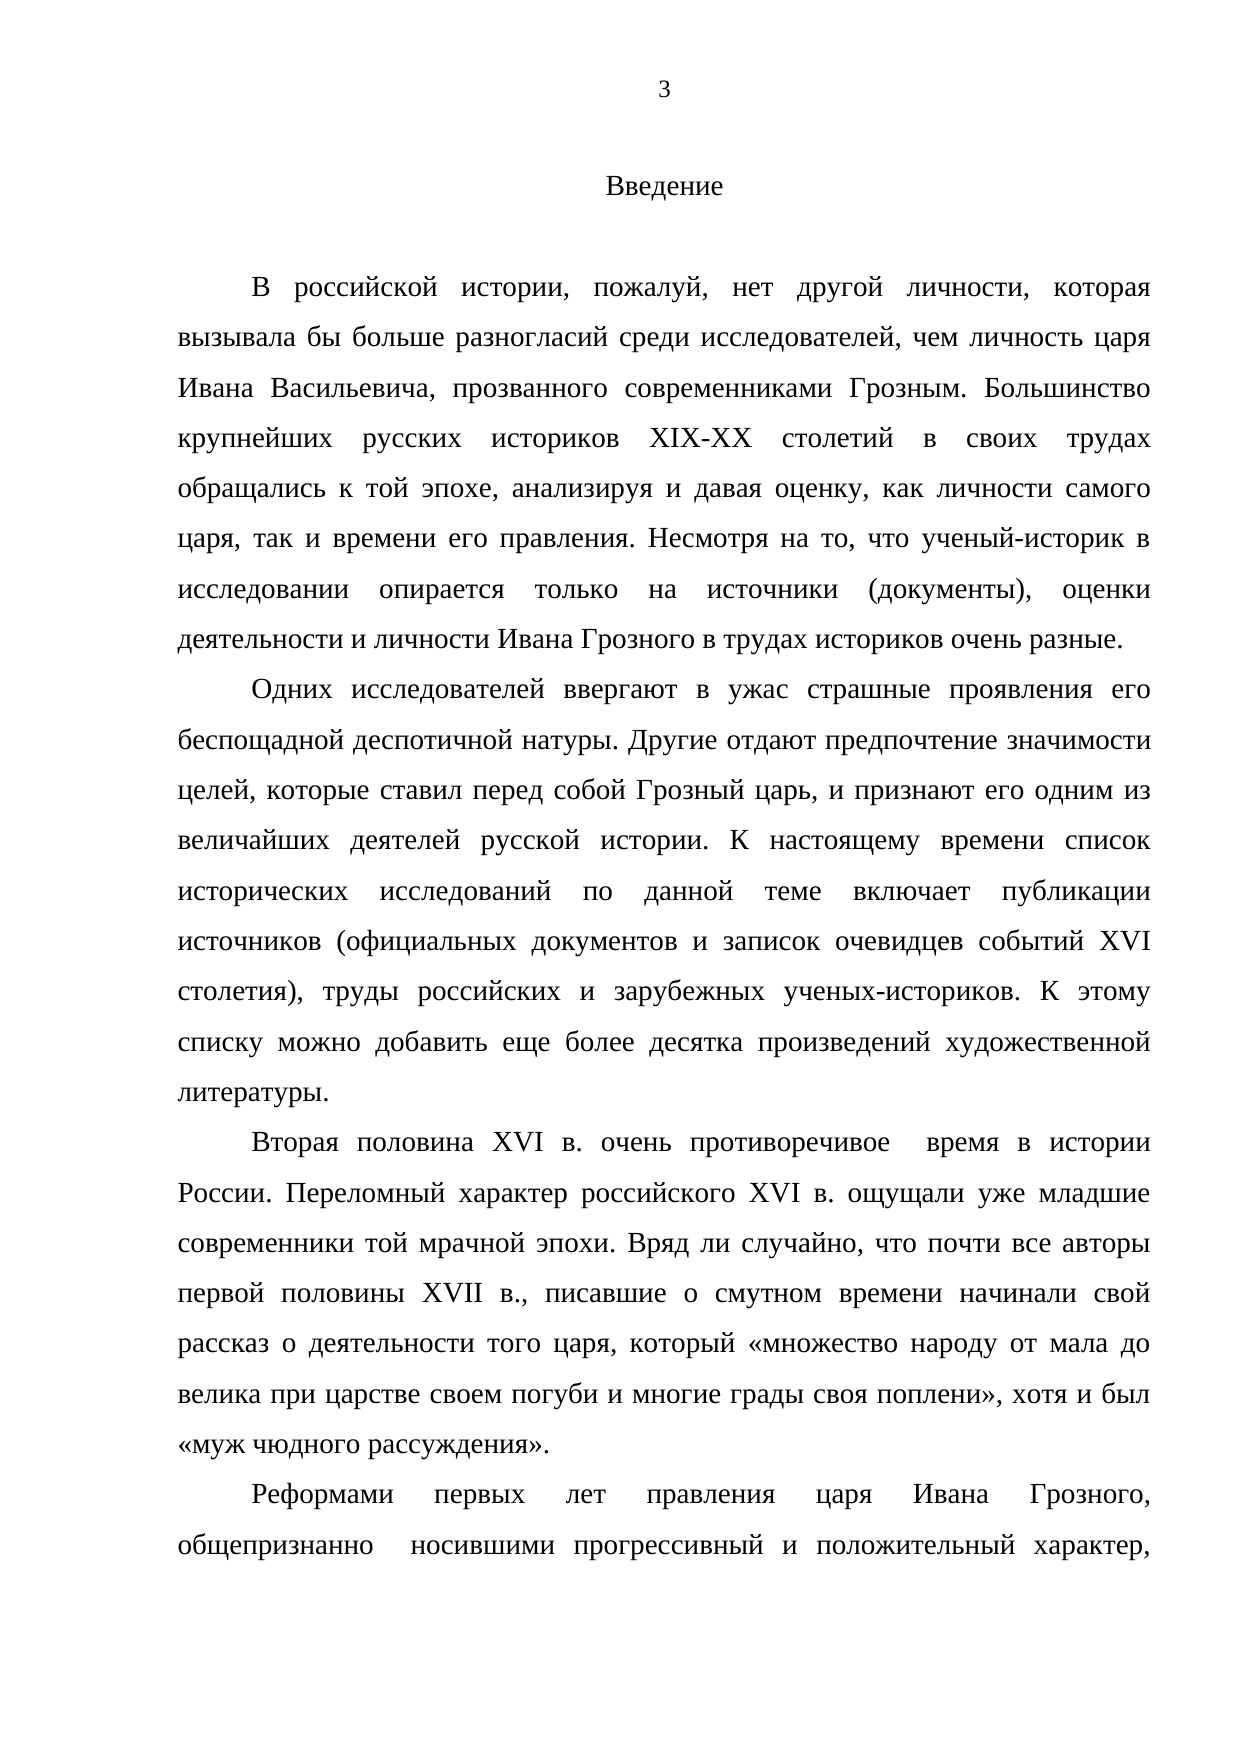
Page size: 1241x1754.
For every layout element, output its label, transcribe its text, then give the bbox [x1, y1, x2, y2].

text Одних исследователей ввергают в ужас страшные проявления его беспощадной деспотичной натуры. Другие отдают предпочтение значимости целей, которые ставил перед собой Грозный царь, и признают его одним из величайших деятелей русской истории. К настоящему времени список исторических исследований по данной теме включает публикации источников (официальных документов и записок очевидцев событий XVI столетия), труды российских и зарубежных ученых-историков. К этому списку можно добавить еще более десятка произведений художественной литературы. [177, 672, 1152, 1108]
text Вторая половина XVI в. очень противоречивое время в истории России. Переломный характер российского XVI в. ощущали уже младшие современники той мрачной эпохи. Вряд ли случайно, что почти все авторы первой половины XVII в., писавшие о смутном времени начинали свой рассказ о деятельности того царя, который «множество народу от мала до велика при царстве своем погуби и многие грады своя поплени», хотя и был «муж чюдного рассуждения». [177, 1124, 1152, 1460]
text В российской истории, пожалуй, нет другой личности, которая вызывала бы больше разногласий среди исследователей, чем личность царя Ивана Васильевича, прозванного современниками Грозным. Большинство крупнейших русских историков XIX-ХХ столетий в своих трудах обращались к той эпохе, анализируя и давая оценку, как личности самого царя, так и времени его правления. Несмотря на то, что ученый-историк в исследовании опирается только на источники (документы), оценки деятельности и личности Ивана Грозного в трудах историков очень разные. [177, 269, 1152, 655]
text Введение [177, 168, 1152, 202]
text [177, 1477, 1152, 1560]
